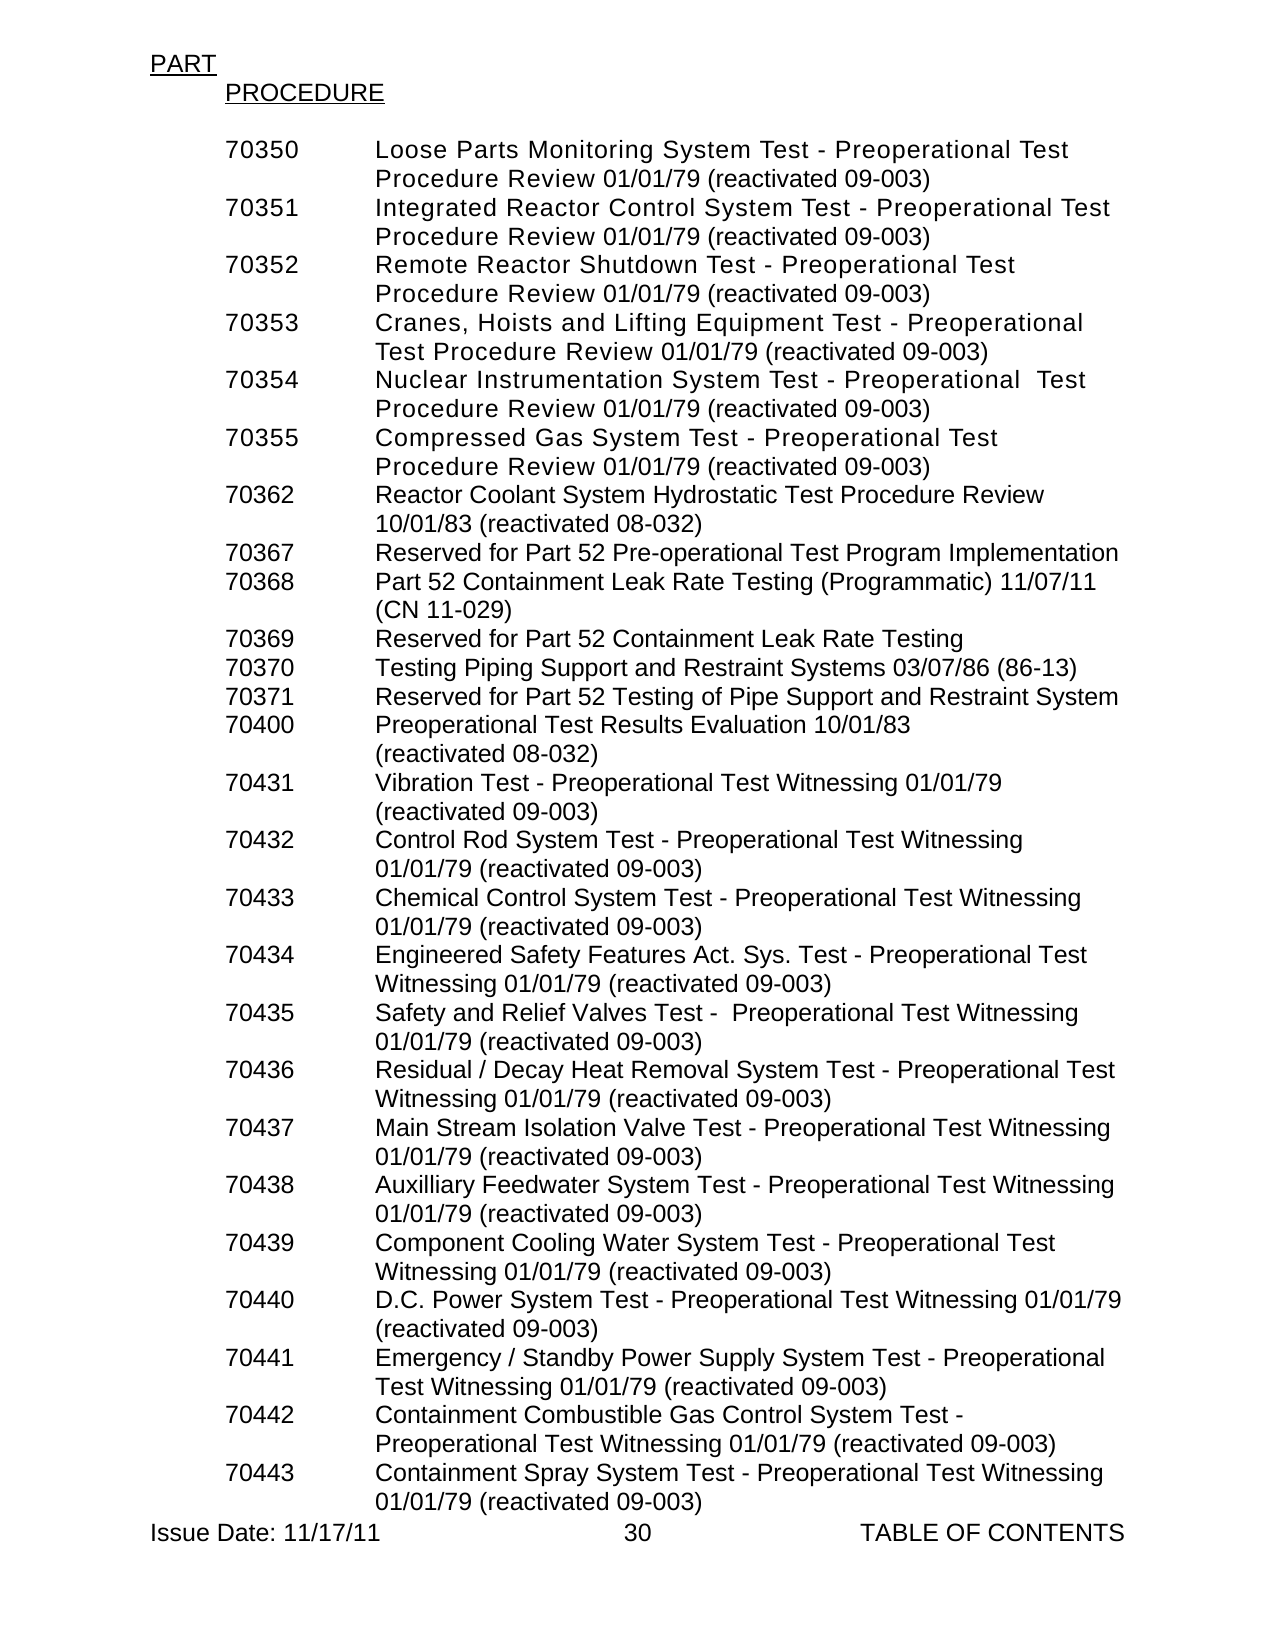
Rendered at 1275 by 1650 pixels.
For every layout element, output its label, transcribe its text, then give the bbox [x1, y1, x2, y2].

text 70370 Testing Piping Support and Restraint Systems 03/07/86 (86-13) [150, 653, 1125, 682]
text 70442 Containment Combustible Gas Control System Test - Preoperational Test Witnessing 01/01/79 (reactivated 09-003) [150, 1400, 1125, 1458]
text 70369 Reserved for Part 52 Containment Leak Rate Testing [225, 624, 1125, 653]
text 70353 Cranes, Hoists and Lifting Equipment Test - Preoperational Test Procedure Review 01/01/79 (reactivated 09-003) [150, 308, 1125, 365]
text (reactivated 08-032) [150, 739, 1125, 768]
text 70355 Compressed Gas System Test - Preoperational Test Procedure Review 01/01/79 (reactivated 09-003) [150, 423, 1125, 480]
text 70368 Part 52 Containment Leak Rate Testing (Programmatic) 11/07/11 (CN 11-029) [225, 567, 1125, 624]
text 70350 Loose Parts Monitoring System Test - Preoperational Test Procedure Review 01/01/79 (reactivated 09-003) [150, 135, 1125, 193]
text 70437 Main Stream Isolation Valve Test - Preoperational Test Witnessing 01/01/79 (reactivated 09-003) [150, 1113, 1125, 1170]
text 70436 Residual / Decay Heat Removal System Test - Preoperational Test Witnessing 01/01/79 (reactivated 09-003) [150, 1055, 1125, 1113]
text 70438 Auxilliary Feedwater System Test - Preoperational Test Witnessing 01/01/79 (reactivated 09-003) [150, 1170, 1125, 1228]
text 70367 Reserved for Part 52 Pre-operational Test Program Implementation [225, 538, 1125, 567]
text 70439 Component Cooling Water System Test - Preoperational Test Witnessing 01/01/79 (reactivated 09-003) [150, 1228, 1125, 1285]
text 70435 Safety and Relief Valves Test - Preoperational Test Witnessing 01/01/79 (reactivated 09-003) [150, 998, 1125, 1055]
text 70400 Preoperational Test Results Evaluation 10/01/83 [150, 710, 1125, 739]
text 70443 Containment Spray System Test - Preoperational Test Witnessing 01/01/79 (reactivated 09-003) [150, 1458, 1125, 1515]
text 70354 Nuclear Instrumentation System Test - Preoperational Test Procedure Review 01/01/79 (reactivated 09-003) [150, 365, 1125, 423]
text 70371 Reserved for Part 52 Testing of Pipe Support and Restraint System [150, 682, 1125, 710]
text 70431 Vibration Test - Preoperational Test Witnessing 01/01/79 (reactivated 09-003) [150, 768, 1125, 825]
text 70352 Remote Reactor Shutdown Test - Preoperational Test Procedure Review 01/01/79 (reactivated 09-003) [150, 250, 1125, 308]
text 70440 D.C. Power System Test - Preoperational Test Witnessing 01/01/79 (reactivated 09-003) [150, 1285, 1125, 1343]
text 70434 Engineered Safety Features Act. Sys. Test - Preoperational Test Witnessing 01/01/79 (reactivated 09-003) [150, 940, 1125, 998]
text 70433 Chemical Control System Test - Preoperational Test Witnessing 01/01/79 (reactivated 09-003) [150, 883, 1125, 940]
text 70362 Reactor Coolant System Hydrostatic Test Procedure Review 10/01/83 (reactivated 08-032) [150, 480, 1125, 538]
text 70432 Control Rod System Test - Preoperational Test Witnessing 01/01/79 (reactivated 09-003) [150, 825, 1125, 883]
text 70351 Integrated Reactor Control System Test - Preoperational Test Procedure Review 01/01/79 (reactivated 09-003) [150, 193, 1125, 250]
text 70441 Emergency / Standby Power Supply System Test - Preoperational Test Witnessing 01/01/79 (reactivated 09-003) [150, 1343, 1125, 1400]
